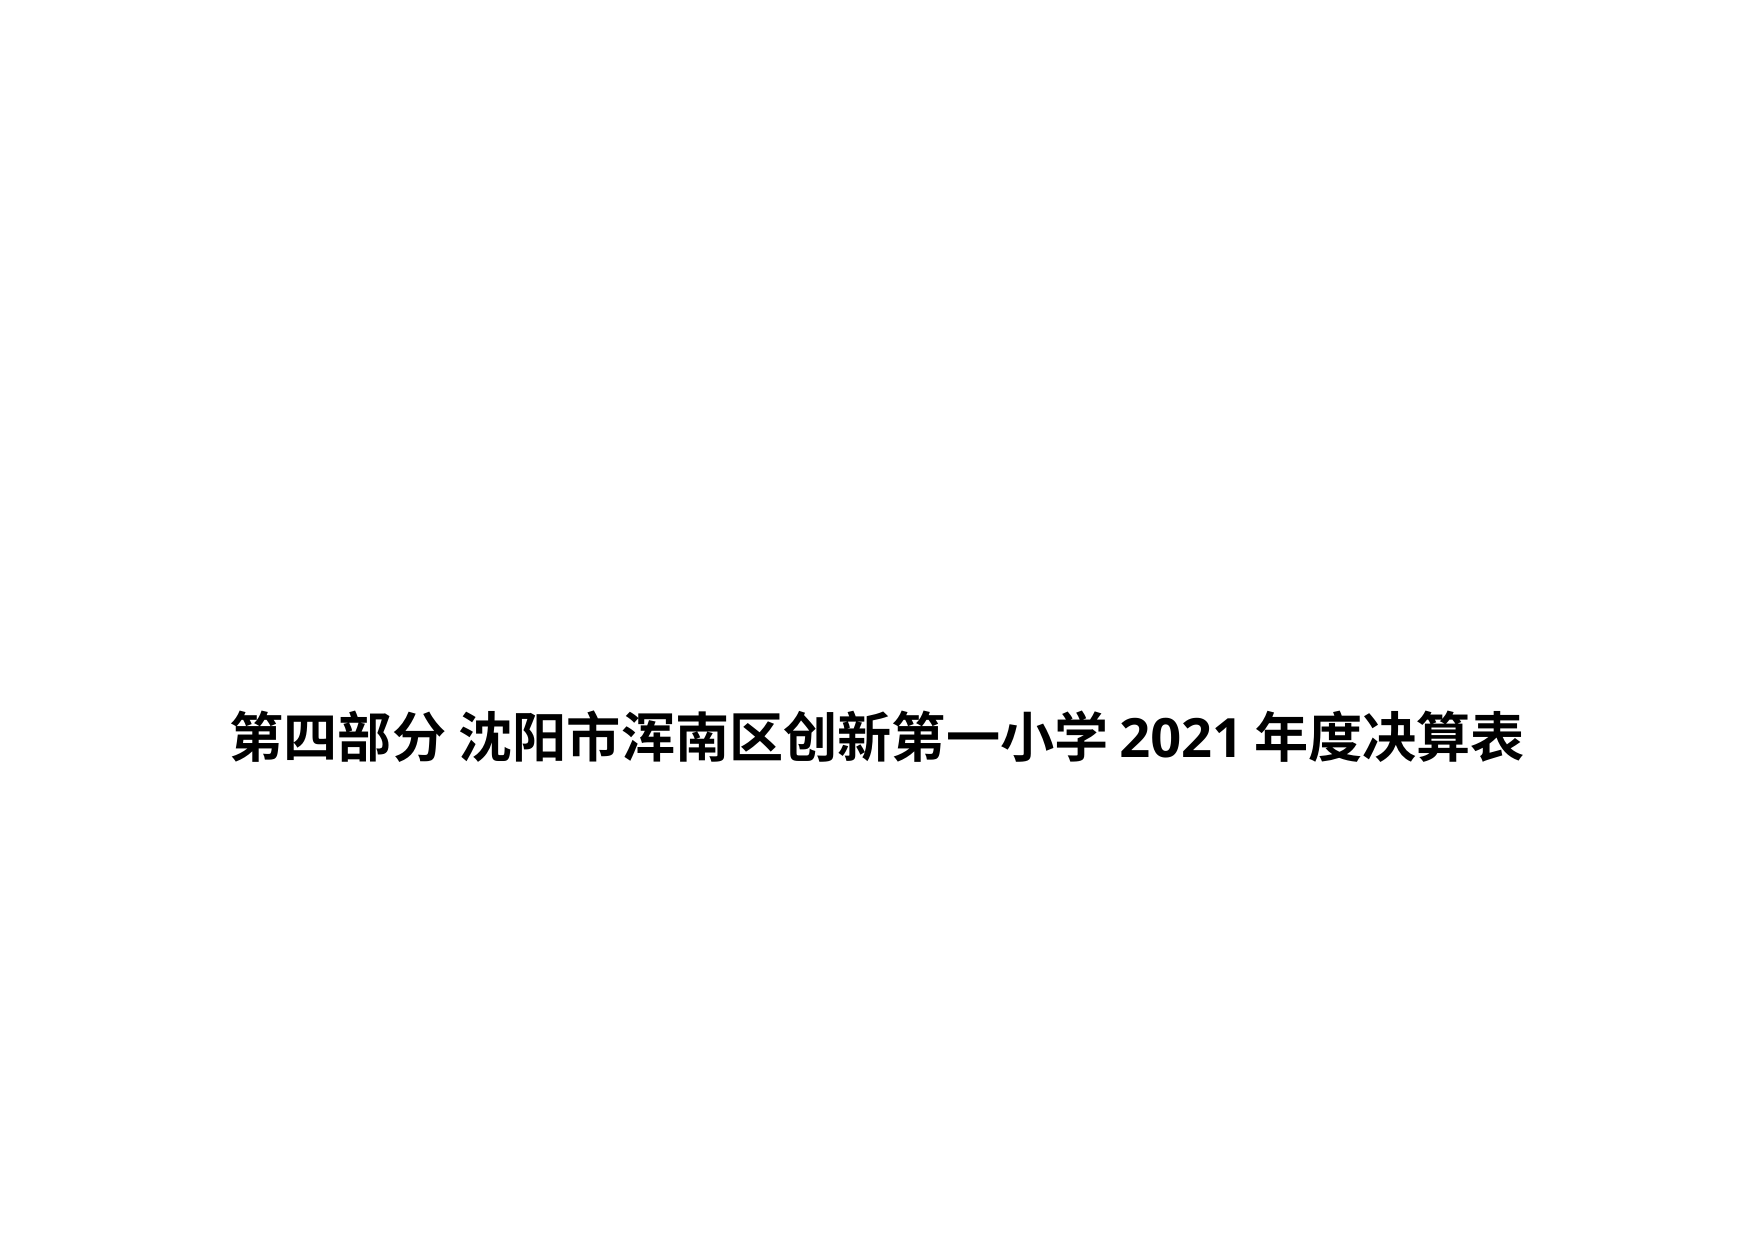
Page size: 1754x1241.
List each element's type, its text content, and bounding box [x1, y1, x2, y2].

text 第四部分 沈阳市浑南区创新第一小学2021年度决算表 [150, 685, 1604, 783]
